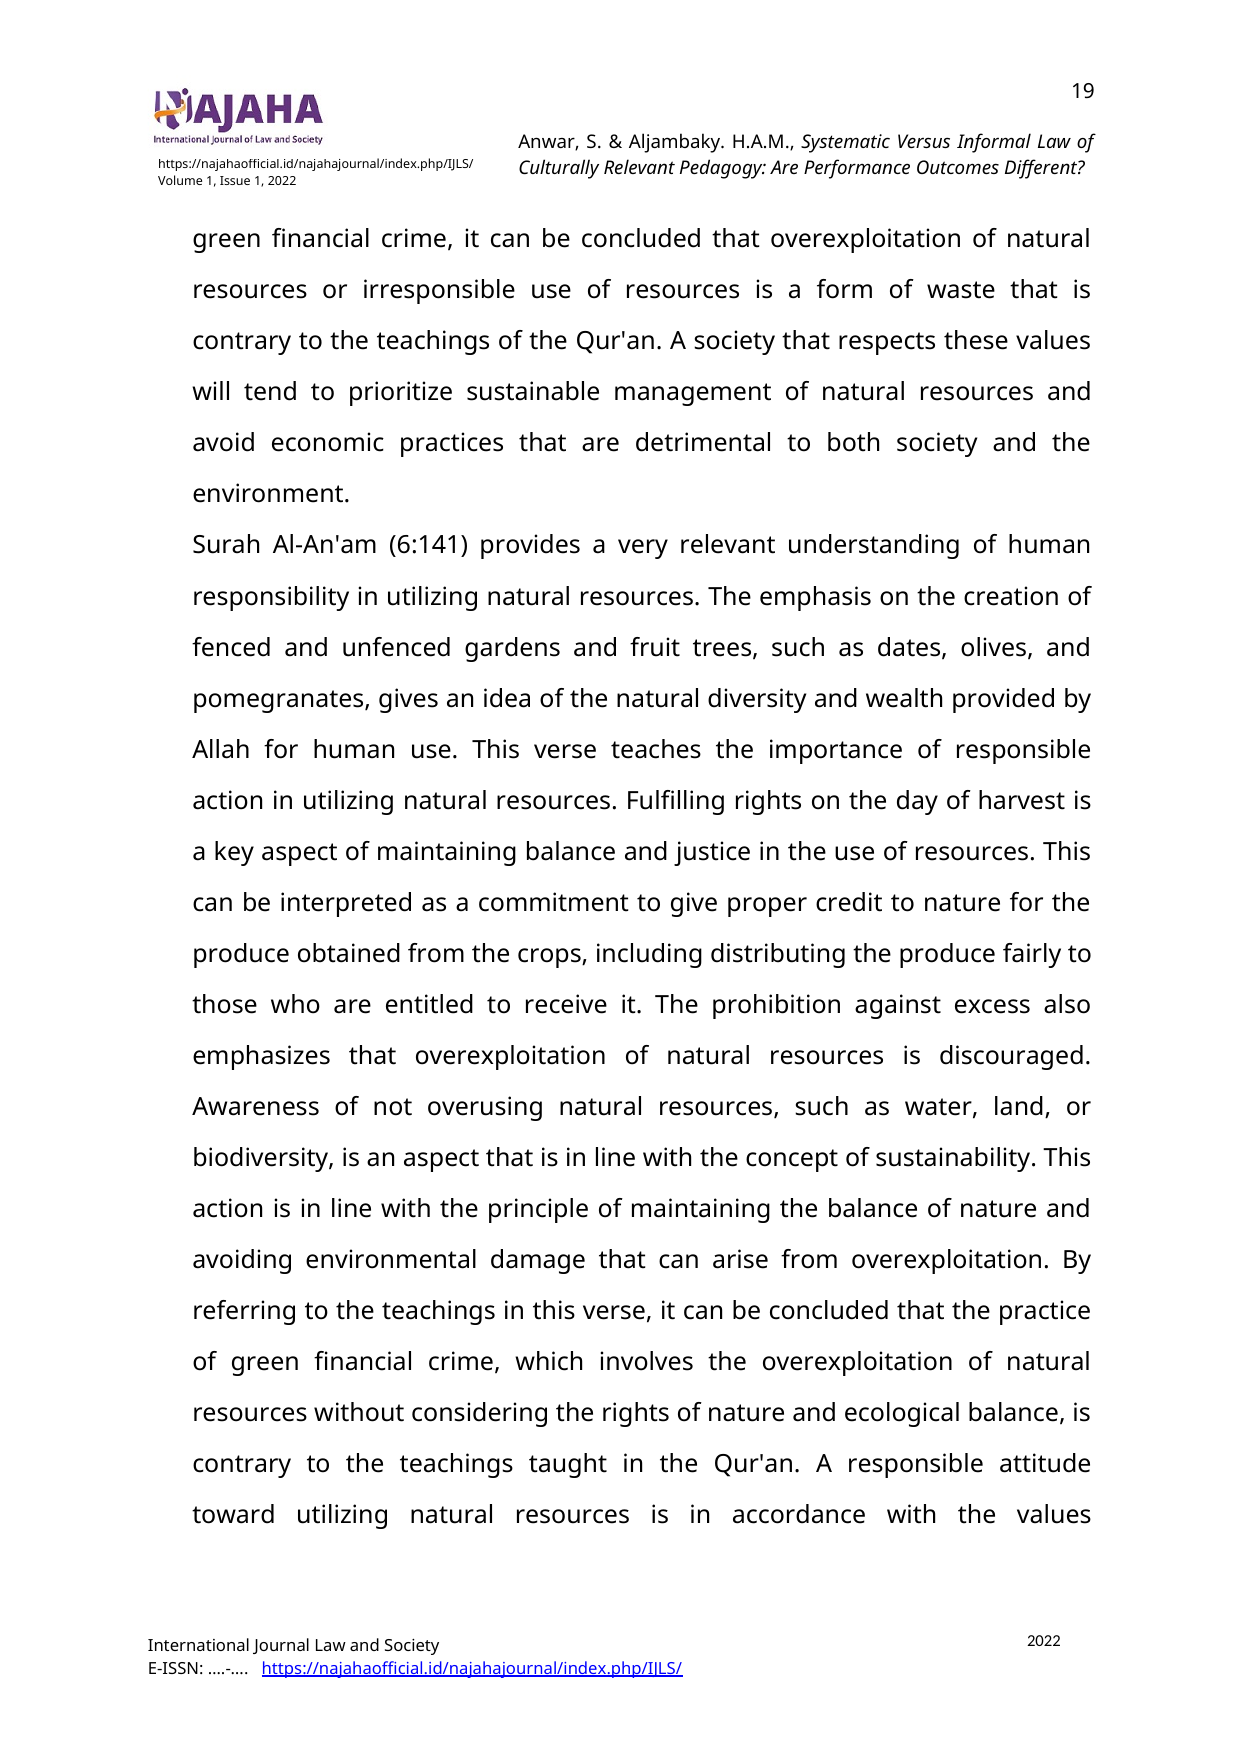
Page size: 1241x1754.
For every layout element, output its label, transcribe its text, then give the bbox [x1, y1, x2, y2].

picture [147, 75, 328, 159]
